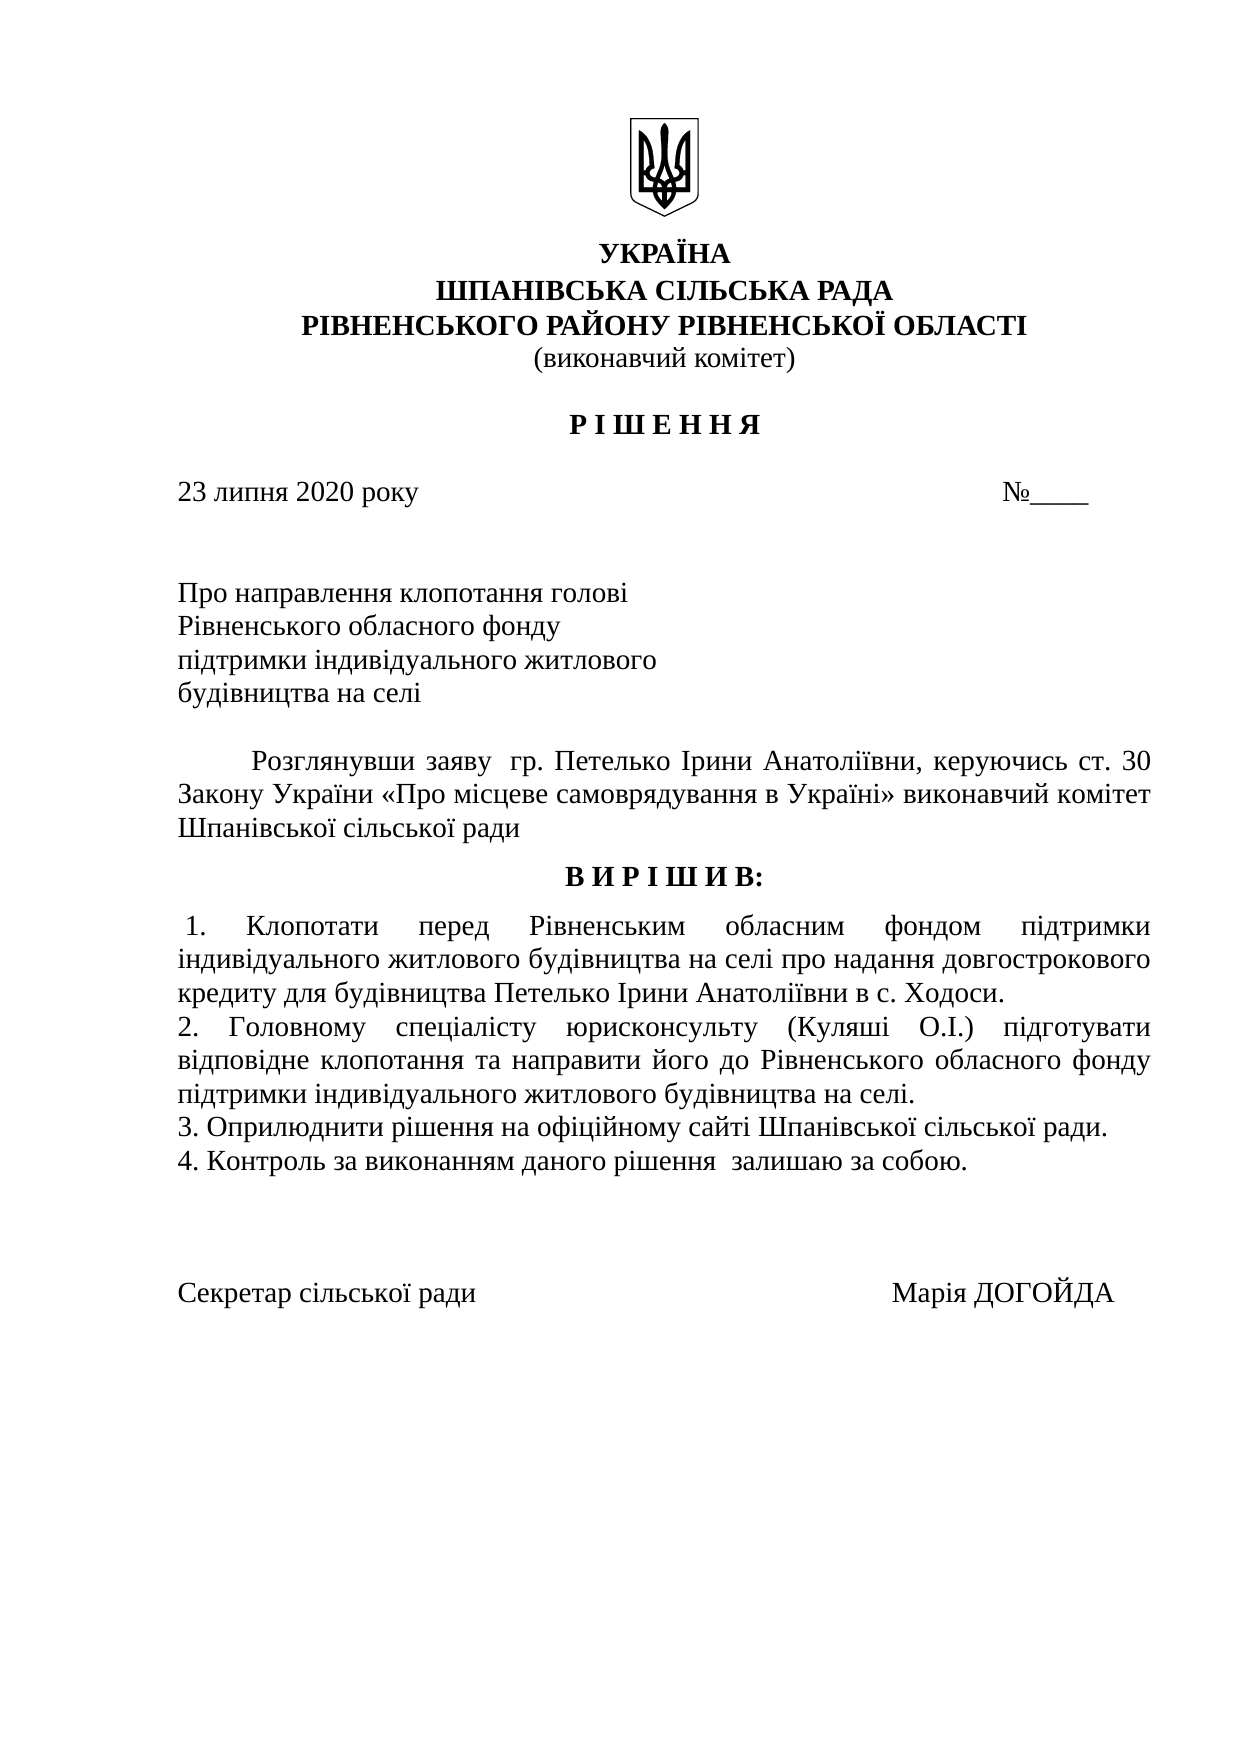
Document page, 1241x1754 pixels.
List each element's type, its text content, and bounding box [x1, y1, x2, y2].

text (виконавчий комітет) [177, 340, 1152, 374]
text Україна [177, 236, 1152, 269]
text підтримки індивідуального житлового [177, 642, 1152, 676]
subtitle ШПАНІВСЬКА сільська рада [177, 282, 853, 305]
text 1. Клопотати перед Рівненським обласним фондом підтримки індивідуального житлового будівництва на селі про надання довгострокового кредиту для будівництва Петелько Ірини Анатоліївни в с. Ходоси. [177, 908, 1152, 1009]
subtitle ШПАНІВСЬКА сільська рада [871, 282, 1152, 305]
text 23 липня 2020 року №____ [177, 474, 1152, 508]
text РІВНЕНСЬКОГО РАЙОНУ РІВНЕНСЬКОЇ ОБЛАСТІ [177, 317, 1152, 340]
text Про направлення клопотання голові [177, 575, 1152, 608]
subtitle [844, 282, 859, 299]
text В И Р І Ш И В: [177, 859, 1152, 892]
text 4. Контроль за виконанням даного рішення залишаю за собою. [177, 1143, 1152, 1176]
text 3. Оприлюднити рішення на офіційному сайті Шпанівської сільської ради. [177, 1109, 1152, 1143]
text Секретар сільської ради Марія ДОГОЙДА [177, 1275, 1152, 1308]
text Р І Ш Е Н Н Я [177, 407, 1152, 441]
text будівництва на селі [177, 676, 1152, 709]
text 2. Головному спеціалісту юрисконсульту (Куляші О.І.) підготувати відповідне клопотання та направити його до Рівненського обласного фонду підтримки індивідуального житлового будівництва на селі. [177, 1009, 1152, 1109]
text Рівненського обласного фонду [177, 608, 1152, 642]
text Розглянувши заяву гр. Петелько Ірини Анатоліївни, керуючись ст. 30 Закону України «Про місцеве самоврядування в Україні» виконавчий комітет Шпанівської сільської ради [177, 743, 1152, 843]
